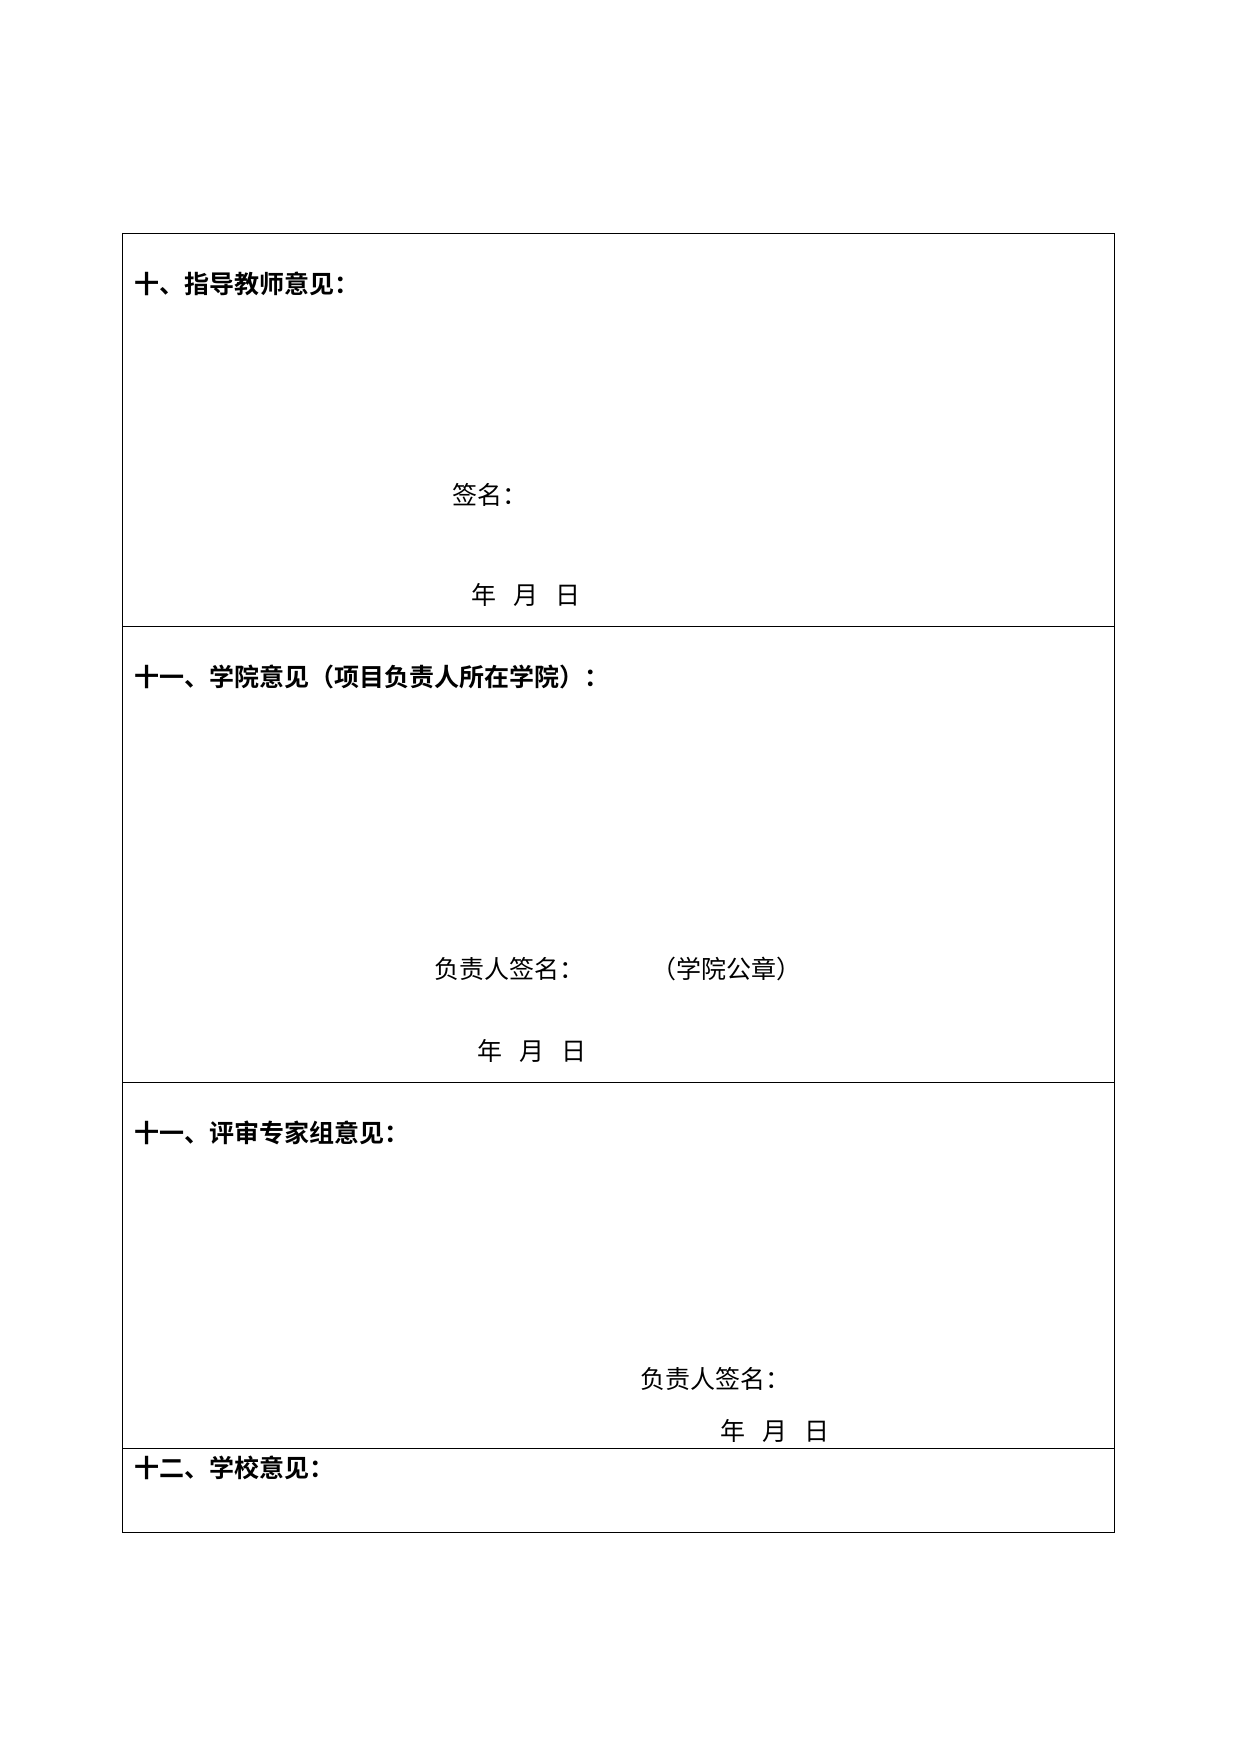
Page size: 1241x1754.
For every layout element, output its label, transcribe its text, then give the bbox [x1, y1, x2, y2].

table_cell 十、指导教师意见： 签名： 年 月 日 [123, 234, 1114, 626]
table_cell 十一、评审专家组意见： 负责人签名： 年 月 日 [123, 1083, 1114, 1448]
table_cell 十一、学院意见（项目负责人所在学院）： 负责人签名： （学院公章） 年 月 日 [123, 627, 1114, 1082]
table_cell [123, 1449, 1114, 1532]
